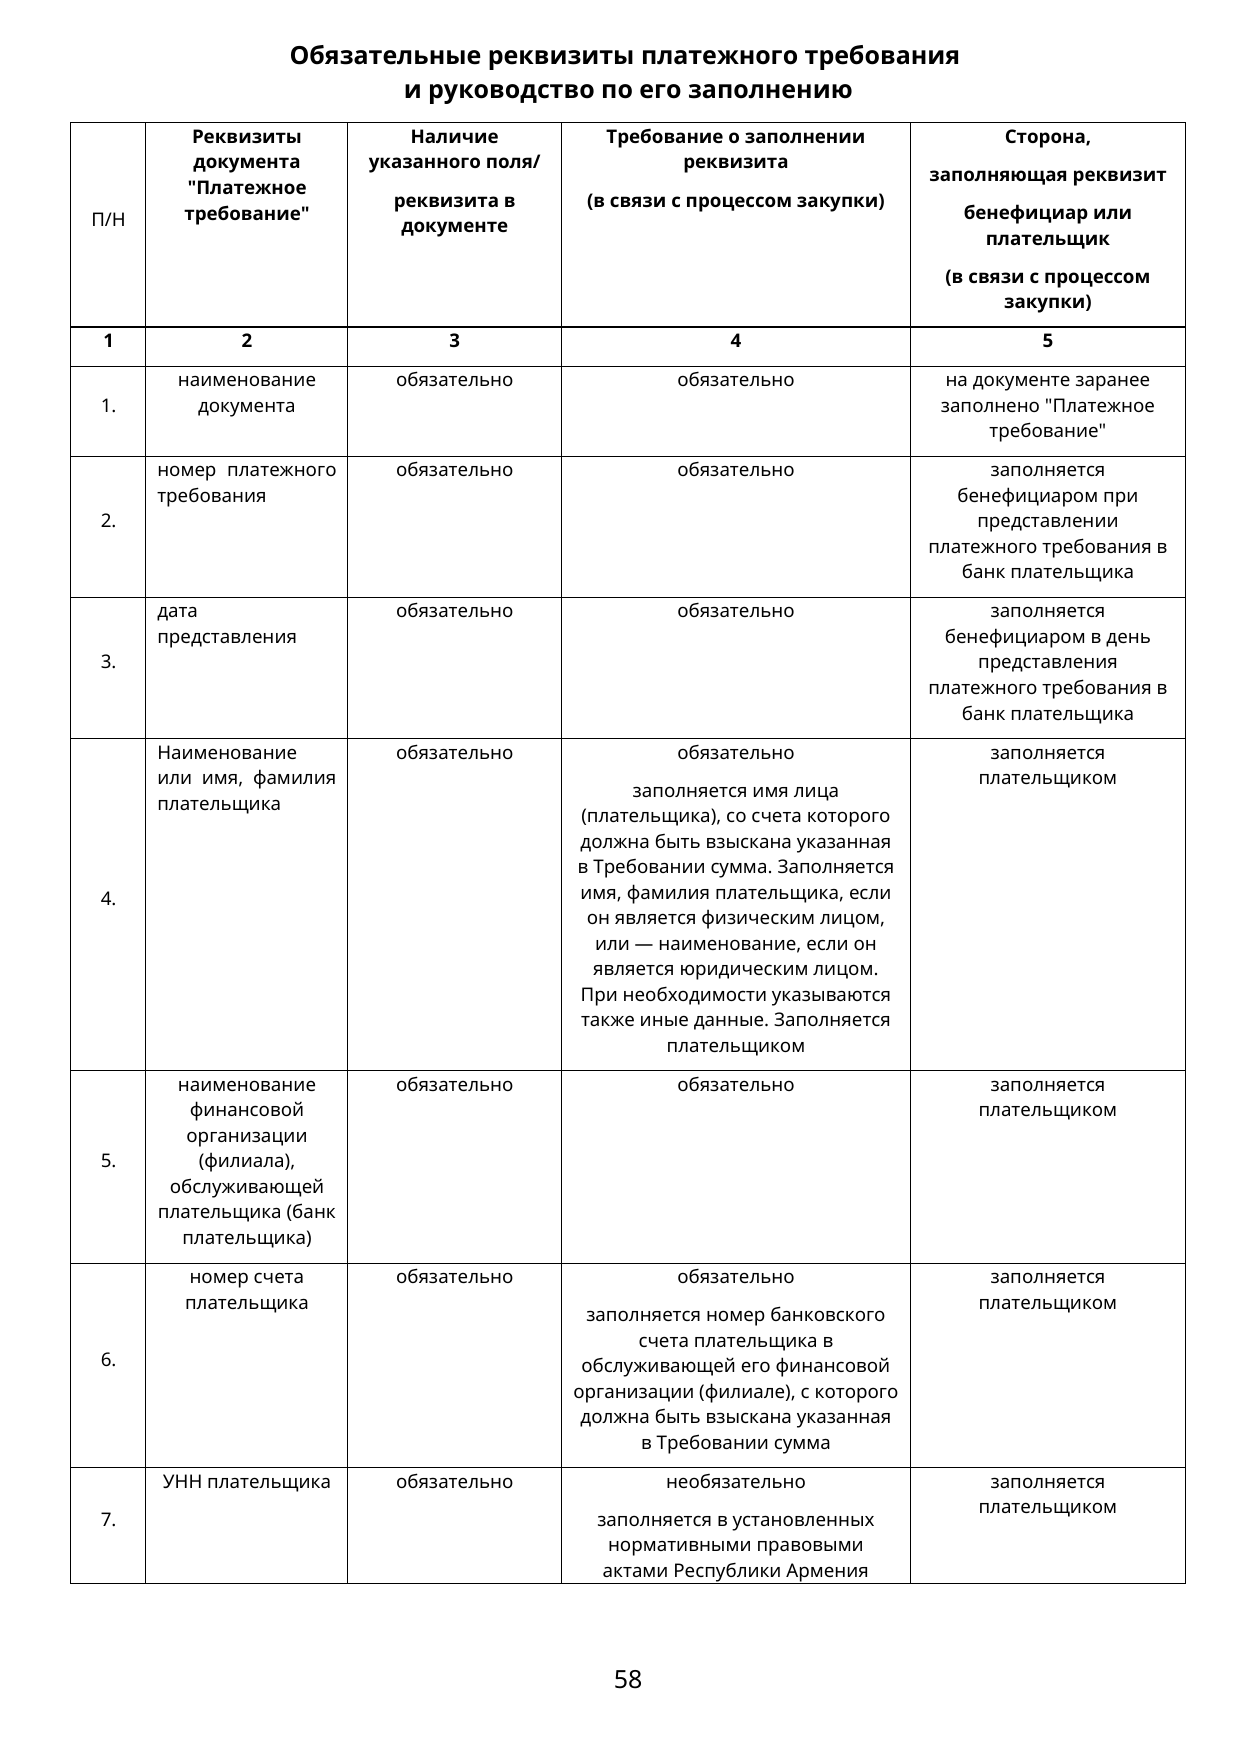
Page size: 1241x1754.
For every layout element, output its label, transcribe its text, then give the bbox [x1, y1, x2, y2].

table_cell заполняется бенефициаром при представлении платежного требования в банк плательщика [911, 457, 1185, 597]
table_header Требование о заполнении реквизита (в связи с процессом закупки) [562, 123, 910, 326]
table_cell заполняется бенефициаром в день представления платежного требования в банк плательщика [911, 598, 1185, 738]
table_cell обязательно [348, 457, 561, 597]
text Обязательные реквизиты платежного требования и руководство по его заполнению [190, 37, 1066, 106]
table_cell обязательно [348, 598, 561, 738]
table_cell 1 [71, 328, 145, 366]
table_cell 7. [71, 1468, 145, 1583]
table_cell обязательно [562, 457, 910, 597]
table_cell 3 [348, 328, 561, 366]
table_cell 4. [71, 739, 145, 1070]
table_cell заполняется плательщиком [911, 1264, 1185, 1467]
table_cell наименование финансовой организации (филиала), обслуживающей плательщика (банк плательщика) [146, 1071, 347, 1262]
table_cell 2 [146, 328, 347, 366]
table_cell обязательно [562, 367, 910, 456]
table_cell 6. [71, 1264, 145, 1467]
table_cell наименование документа [146, 367, 347, 456]
table_cell номер платежного требования [146, 457, 347, 597]
table_cell 2. [71, 457, 145, 597]
table_cell дата представления [146, 598, 347, 738]
table_cell обязательно [562, 1071, 910, 1262]
table_cell обязательно [562, 598, 910, 738]
table_cell обязательно [348, 1468, 561, 1583]
table_cell на документе заранее заполнено "Платежное требование" [911, 367, 1185, 456]
table_cell 4 [562, 328, 910, 366]
table_cell обязательно [348, 367, 561, 456]
table_cell УНН плательщика [146, 1468, 347, 1583]
table_cell обязательно заполняется имя лица (плательщика), со счета которого должна быть взыскана указанная в Требовании сумма. Заполняется имя, фамилия плательщика, если он является физическим лицом, или — наименование, если он является юридическим лицом. При необходимости указываются также иные данные. Заполняется плательщиком [562, 739, 910, 1070]
table_cell 1. [71, 367, 145, 456]
table_cell заполняется плательщиком [911, 1071, 1185, 1262]
table_cell номер счета плательщика [146, 1264, 347, 1467]
table_header Наличие указанного поля/ реквизита в документе [348, 123, 561, 326]
table_cell обязательно заполняется номер банковского счета плательщика в обслуживающей его финансовой организации (филиале), с которого должна быть взыскана указанная в Требовании сумма [562, 1264, 910, 1467]
table_cell Наименование или имя, фамилия плательщика [146, 739, 347, 1070]
table_cell 3. [71, 598, 145, 738]
table_cell обязательно [348, 739, 561, 1070]
table_header Реквизиты документа "Платежное требование" [146, 123, 347, 326]
table_cell 5 [911, 328, 1185, 366]
table_cell обязательно [348, 1264, 561, 1467]
table_cell 5. [71, 1071, 145, 1262]
table_cell заполняется плательщиком [911, 739, 1185, 1070]
table_header П/Н [71, 123, 145, 326]
table_header Сторона, заполняющая реквизит бенефициар или плательщик (в связи с процессом закупки) [911, 123, 1185, 326]
table_cell заполняется плательщиком [911, 1468, 1185, 1583]
table_cell обязательно [348, 1071, 561, 1262]
